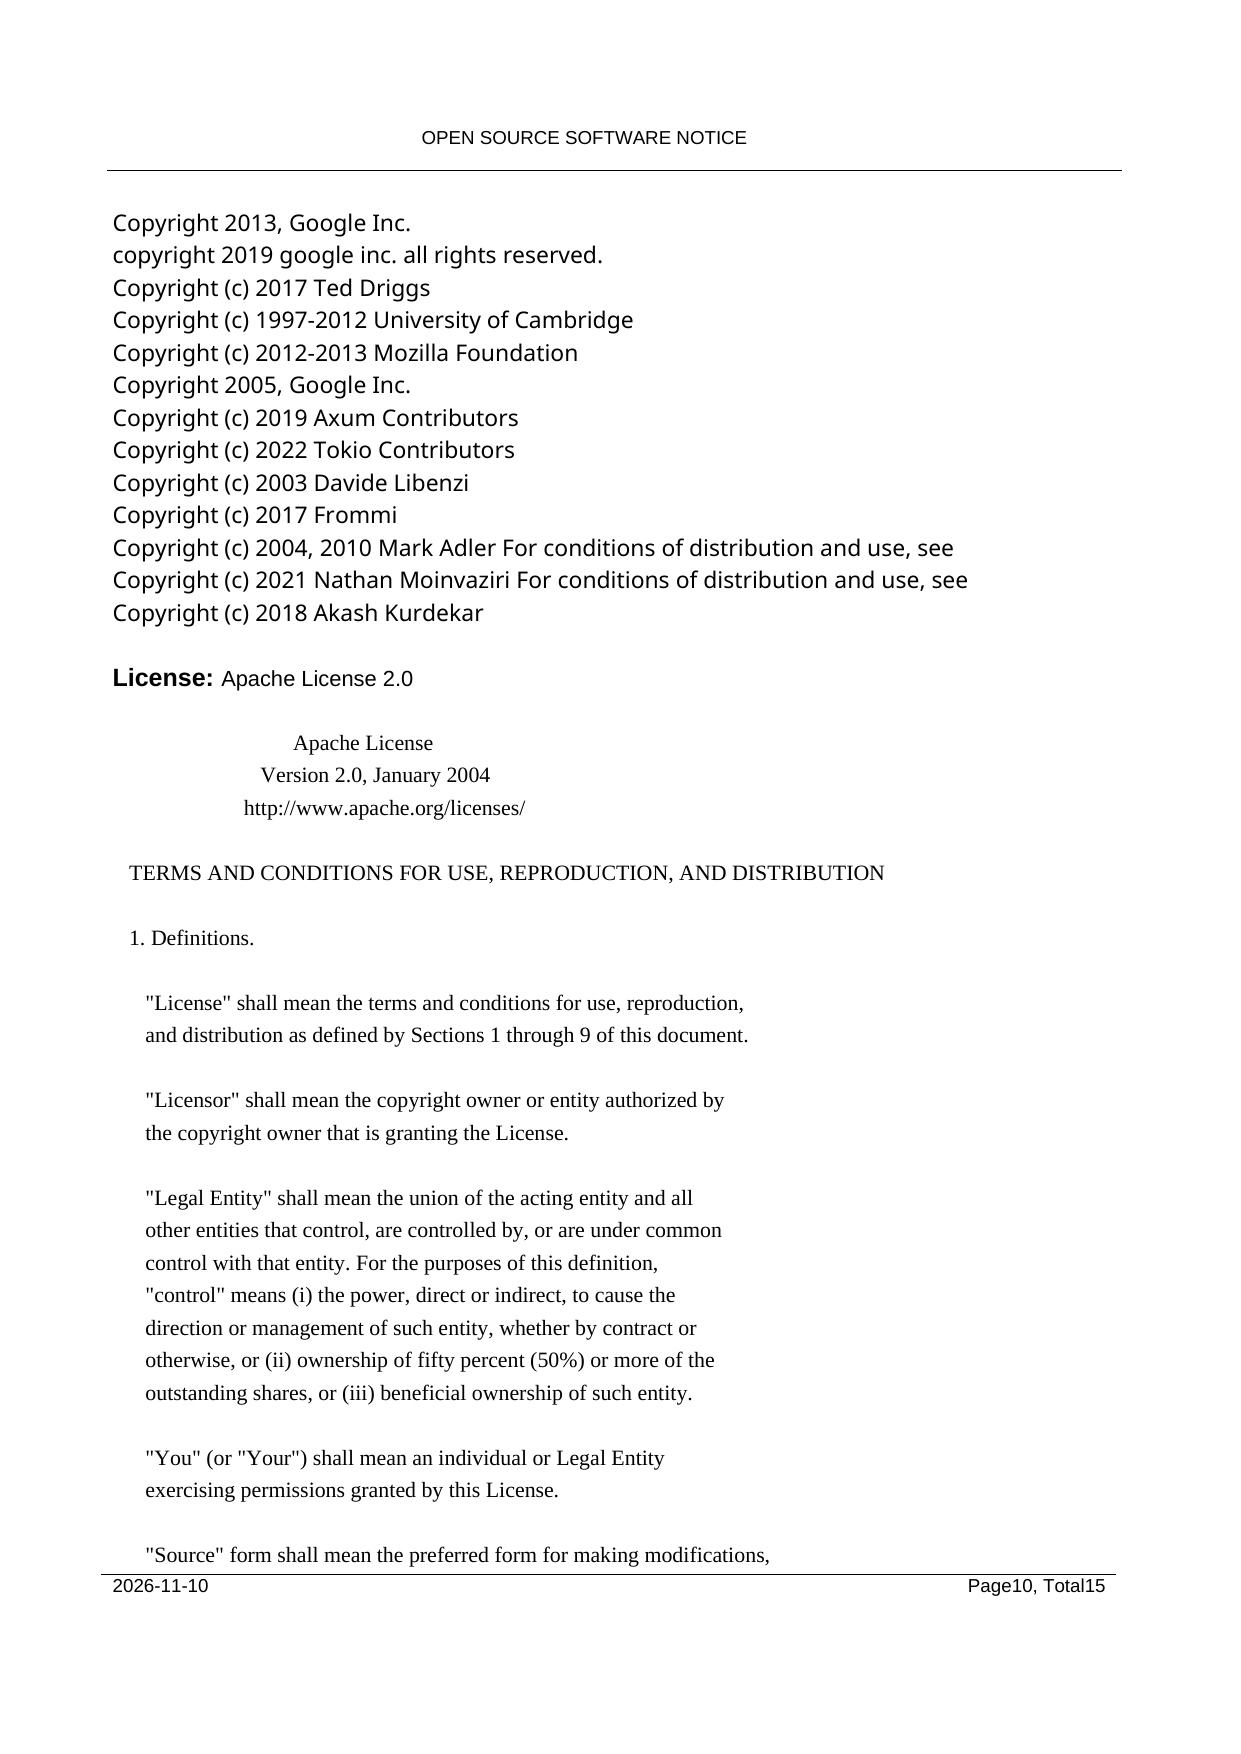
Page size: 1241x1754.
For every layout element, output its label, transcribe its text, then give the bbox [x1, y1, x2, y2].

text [112, 206, 1128, 661]
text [112, 694, 1128, 1571]
text License: Apache License 2.0 [112, 661, 1128, 694]
